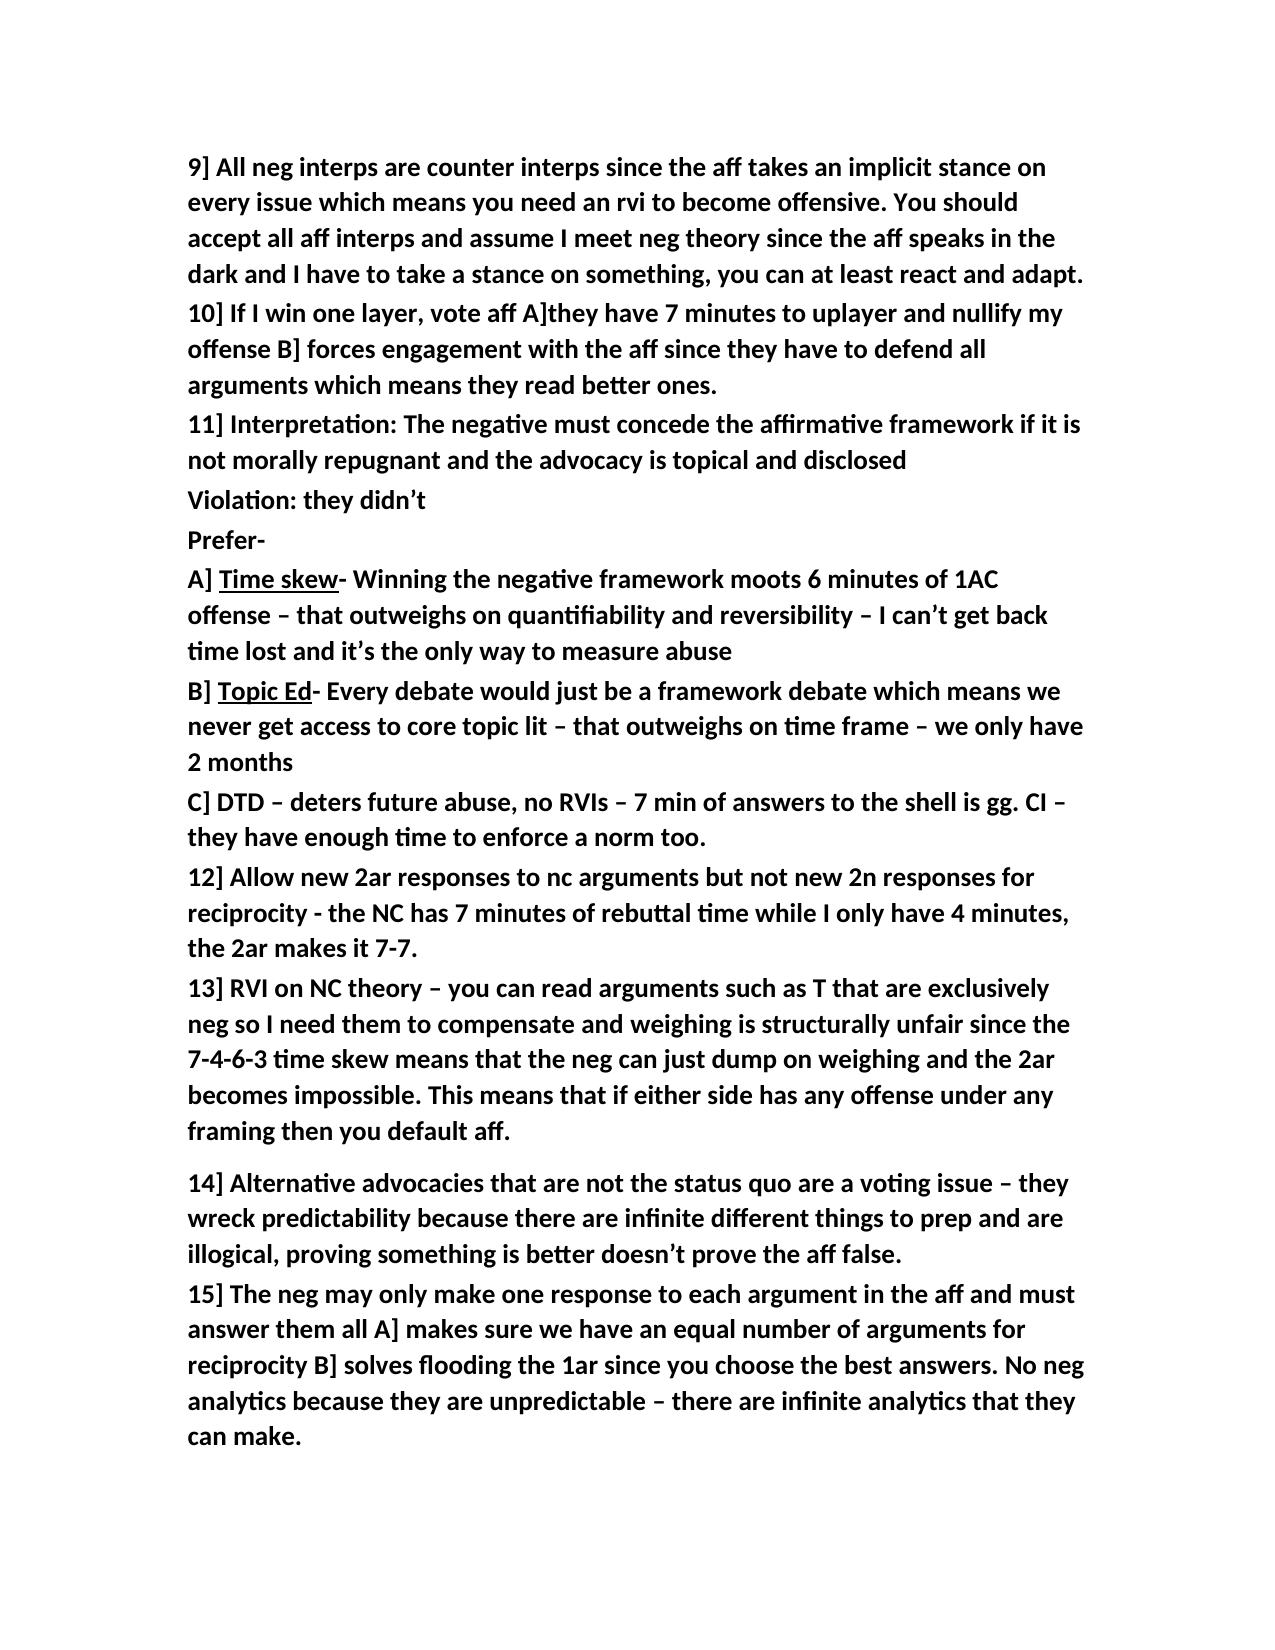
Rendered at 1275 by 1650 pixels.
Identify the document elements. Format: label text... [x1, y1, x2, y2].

subtitle C] DTD – deters future abuse, no RVIs – 7 min of answers to the shell is gg. CI – they have enough time to enforce a norm too. [187, 785, 1087, 853]
subtitle 9] All neg interps are counter interps since the aff takes an implicit stance on every issue which means you need an rvi to become offensive. You should accept all aff interps and assume I meet neg theory since the aff speaks in the dark and I have to take a stance on something, you can at least react and adapt. [187, 150, 1087, 290]
subtitle Violation: they didn’t [187, 483, 1087, 516]
subtitle 11] Interpretation: The negative must concede the affirmative framework if it is not morally repugnant and the advocacy is topical and disclosed [187, 408, 1087, 476]
text 13] RVI on NC theory – you can read arguments such as T that are exclusively neg so I need them to compensate and weighing is structurally unfair since the 7-4-6-3 time skew means that the neg can just dump on weighing and the 2ar becomes impossible. This means that if either side has any offense under any framing then you default aff. [187, 971, 1087, 1147]
subtitle Prefer- [187, 523, 1087, 556]
subtitle 15] The neg may only make one response to each argument in the aff and must answer them all A] makes sure we have an equal number of arguments for reciprocity B] solves flooding the 1ar since you choose the best answers. No neg analytics because they are unpredictable – there are infinite analytics that they can make. [187, 1277, 1087, 1453]
subtitle B] Topic Ed- Every debate would just be a framework debate which means we never get access to core topic lit – that outweighs on time frame – we only have 2 months [187, 674, 1087, 778]
subtitle 12] Allow new 2ar responses to nc arguments but not new 2n responses for reciprocity - the NC has 7 minutes of rebuttal time while I only have 4 minutes, the 2ar makes it 7-7. [187, 860, 1087, 964]
subtitle 14] Alternative advocacies that are not the status quo are a voting issue – they wreck predictability because there are infinite different things to prep and are illogical, proving something is better doesn’t prove the aff false. [187, 1166, 1087, 1270]
subtitle 10] If I win one layer, vote aff A]they have 7 minutes to uplayer and nullify my offense B] forces engagement with the aff since they have to defend all arguments which means they read better ones. [187, 297, 1087, 401]
subtitle A] Time skew- Winning the negative framework moots 6 minutes of 1AC offense – that outweighs on quantifiability and reversibility – I can’t get back time lost and it’s the only way to measure abuse [187, 563, 1087, 667]
